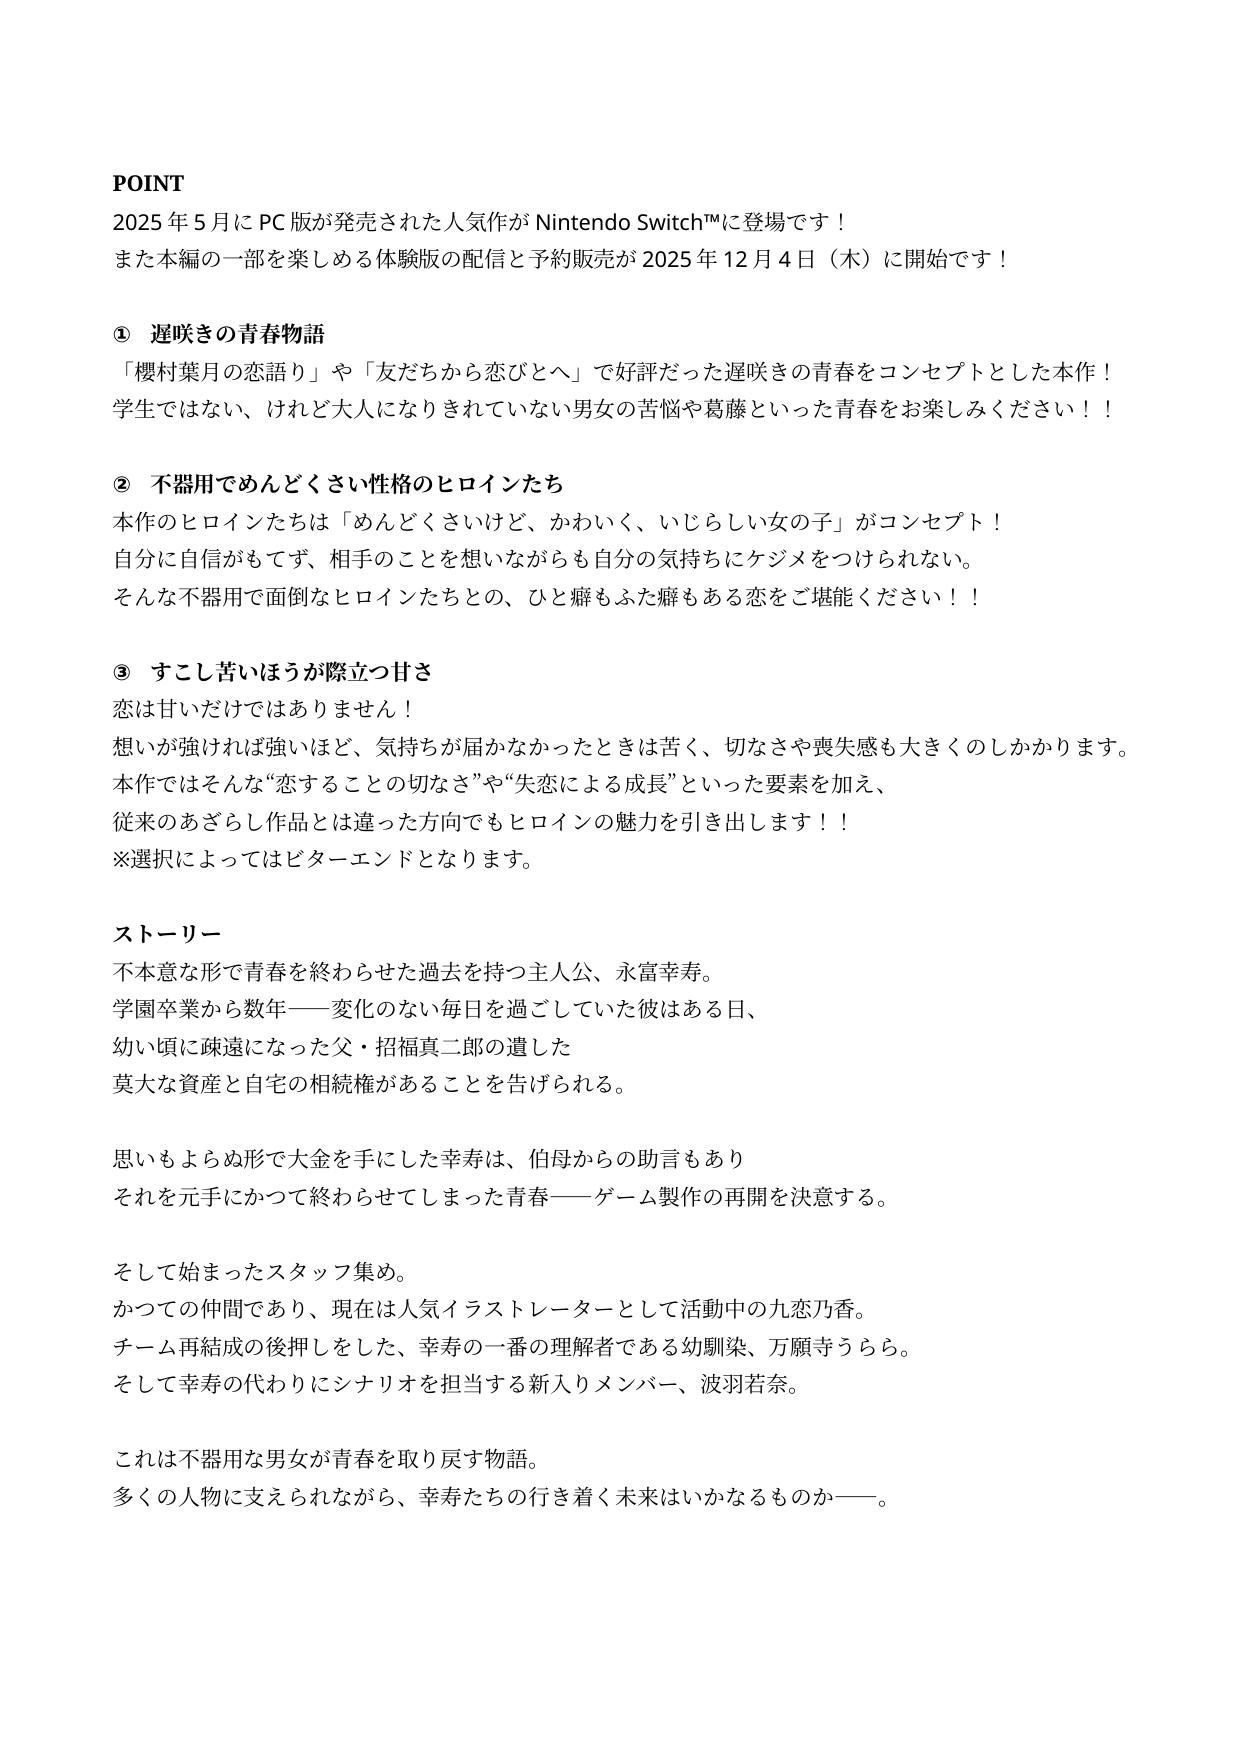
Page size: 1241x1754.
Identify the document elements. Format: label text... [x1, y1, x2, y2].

text 自分に自信がもてず、相手のことを想いながらも自分の気持ちにケジメをつけられない。 [112, 539, 1128, 577]
list すこし苦いほうが際立つ甘さ [112, 652, 1128, 689]
text 恋は甘いだけではありません！ 想いが強ければ強いほど、気持ちが届かなかったときは苦く、切なさや喪失感も大きくのしかかります。 [112, 689, 1128, 764]
text ストーリー [112, 914, 1128, 952]
text POINT [112, 164, 1128, 202]
text 学生ではない、けれど大人になりきれていない男女の苦悩や葛藤といった青春をお楽しみください！！ [112, 389, 1128, 427]
text 2025年5月にPC版が発売された人気作がNintendo Switch™に登場です！ [112, 202, 1128, 239]
text 思いもよらぬ形で大金を手にした幸寿は、伯母からの助言もあり それを元手にかつて終わらせてしまった青春——ゲーム製作の再開を決意する。 [112, 1139, 1128, 1214]
text 従来のあざらし作品とは違った方向でもヒロインの魅力を引き出します！！ [112, 802, 1128, 839]
text 不本意な形で青春を終わらせた過去を持つ主人公、永富幸寿。 学園卒業から数年——変化のない毎日を過ごしていた彼はある日、 幼い頃に疎遠になった父・招福真二郎の遺した 莫大な資産と自宅の相続権があることを告げられる。 [112, 952, 1128, 1102]
text そんな不器用で面倒なヒロインたちとの、ひと癖もふた癖もある恋をご堪能ください！！ [112, 577, 1128, 614]
text ※選択によってはビターエンドとなります。 [112, 839, 1128, 877]
text これは不器用な男女が青春を取り戻す物語。 多くの人物に支えられながら、幸寿たちの行き着く未来はいかなるものか——。 [112, 1439, 1128, 1514]
list 不器用でめんどくさい性格のヒロインたち [112, 464, 1128, 502]
text 「櫻村葉月の恋語り」や「友だちから恋びとへ」で好評だった遅咲きの青春をコンセプトとした本作！ [112, 352, 1128, 389]
text また本編の一部を楽しめる体験版の配信と予約販売が2025年12月4日（木）に開始です！ [112, 239, 1128, 277]
text 本作ではそんな“恋することの切なさ”や“失恋による成長”といった要素を加え、 [112, 764, 1128, 802]
text 本作のヒロインたちは「めんどくさいけど、かわいく、いじらしい女の子」がコンセプト！ [112, 502, 1128, 539]
list 遅咲きの青春物語 [112, 314, 1128, 352]
text そして始まったスタッフ集め。 かつての仲間であり、現在は人気イラストレーターとして活動中の九恋乃香。 チーム再結成の後押しをした、幸寿の一番の理解者である幼馴染、万願寺うらら。 そして幸寿の代わりにシナリオを担当する新入りメンバー、波羽若奈。 [112, 1252, 1128, 1402]
